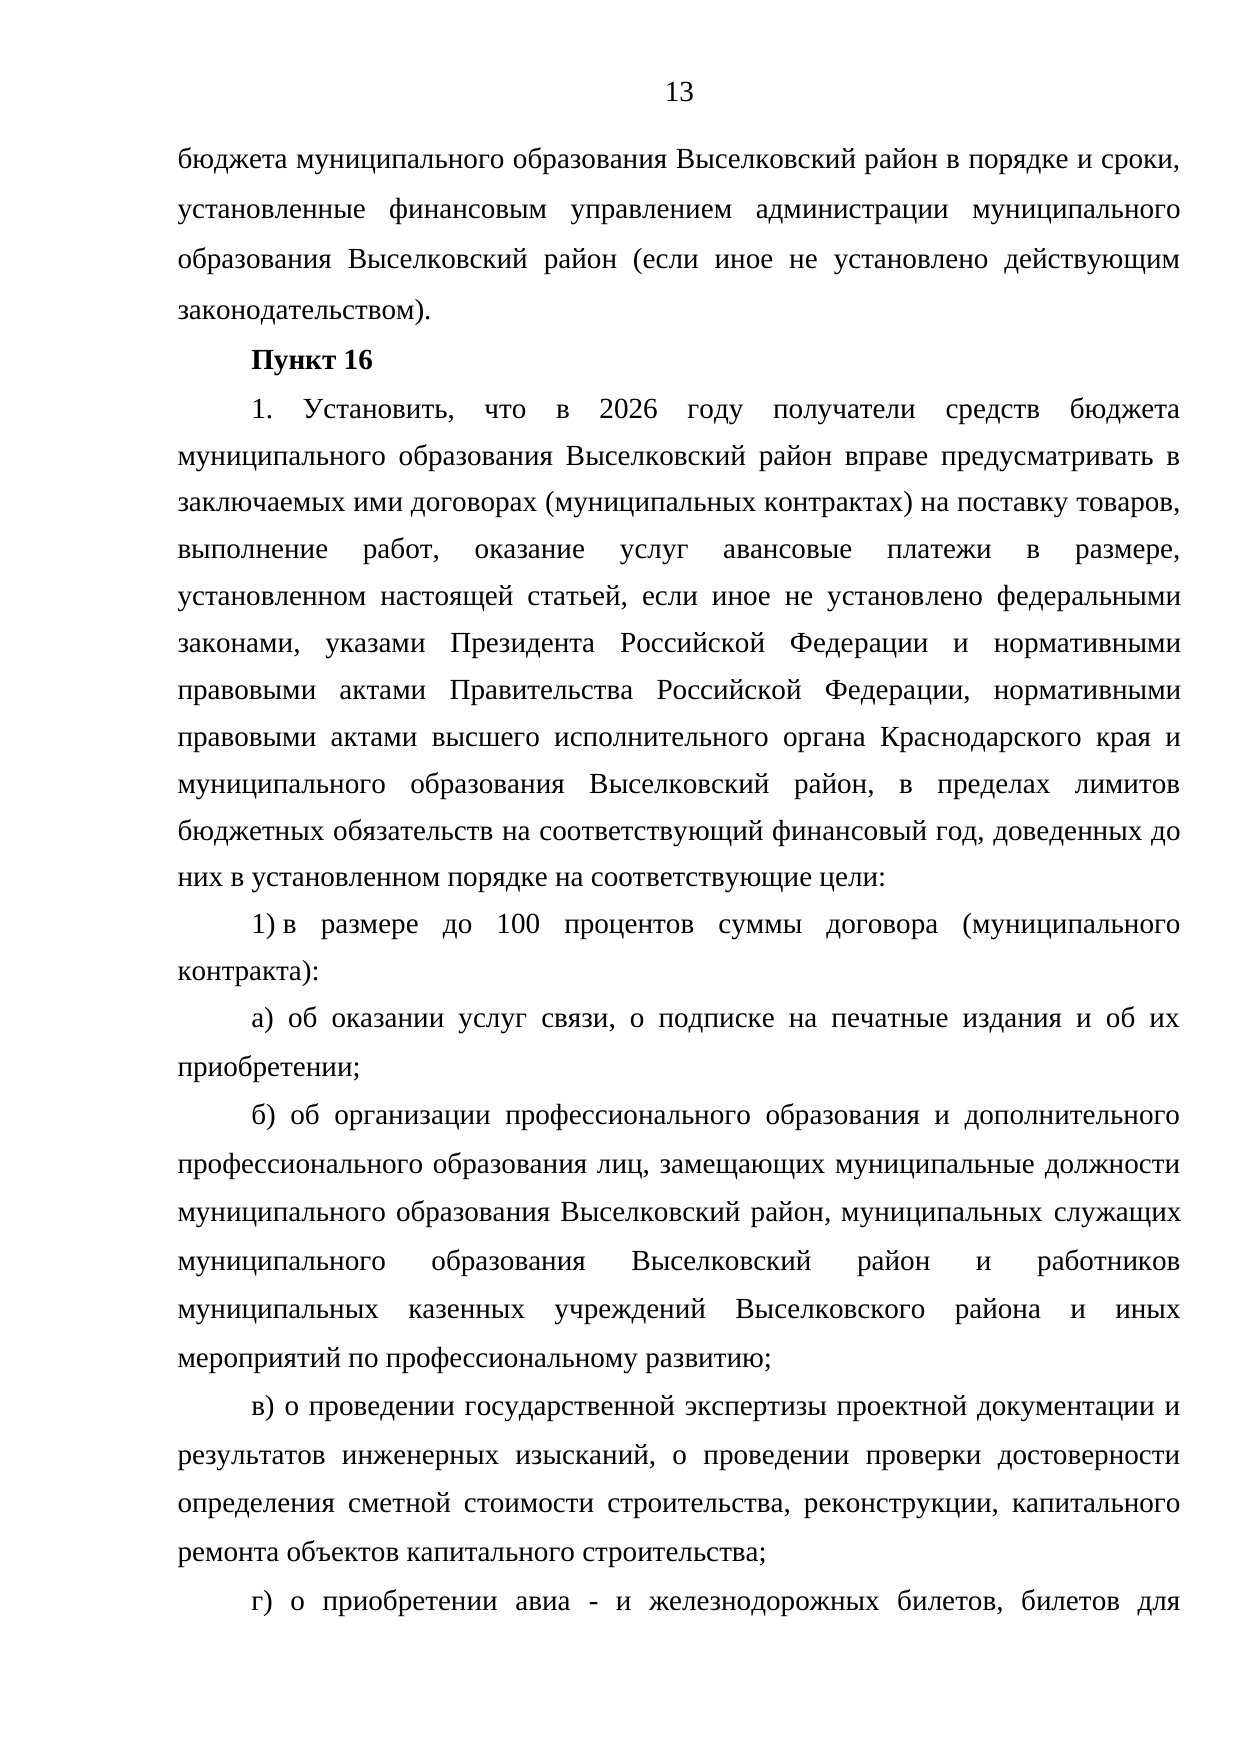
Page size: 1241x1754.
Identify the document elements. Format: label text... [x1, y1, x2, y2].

text в) о проведении государственной экспертизы проектной документации и результатов инженерных изысканий, о проведении проверки достоверности определения сметной стоимости строительства, реконструкции, капитального ремонта объектов капитального строительства; [177, 1388, 1181, 1568]
text 1) в размере до 100 процентов суммы договора (муниципального контракта): [177, 906, 1181, 987]
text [177, 141, 1181, 325]
text Пункт 16 [177, 342, 1181, 376]
text а) об оказании услуг связи, о подписке на печатные издания и об их приобретении; [177, 1000, 1181, 1082]
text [177, 1583, 1181, 1616]
text б) об организации профессионального образования и дополнительного профессионального образования лиц, замещающих муниципальные должности муниципального образования Выселковский район, муниципальных служащих муниципального образования Выселковский район и работников муниципальных казенных учреждений Выселковского района и иных мероприятий по профессиональному развитию; [177, 1097, 1181, 1373]
text 1. Установить, что в 2026 году получатели средств бюджета муниципального образования Выселковский район вправе предусматривать в заключаемых ими договорах (муниципальных контрактах) на поставку товаров, выполнение работ, оказание услуг авансовые платежи в размере, установленном настоящей статьей, если иное не установлено федеральными законами, указами Президента Российской Федерации и нормативными правовыми актами Правительства Российской Федерации, нормативными правовыми актами высшего исполнительного органа Краснодарского края и муниципального образования Выселковский район, в пределах лимитов бюджетных обязательств на соответствующий финансовый год, доведенных до них в установленном порядке на соответствующие цели: [177, 391, 1181, 893]
